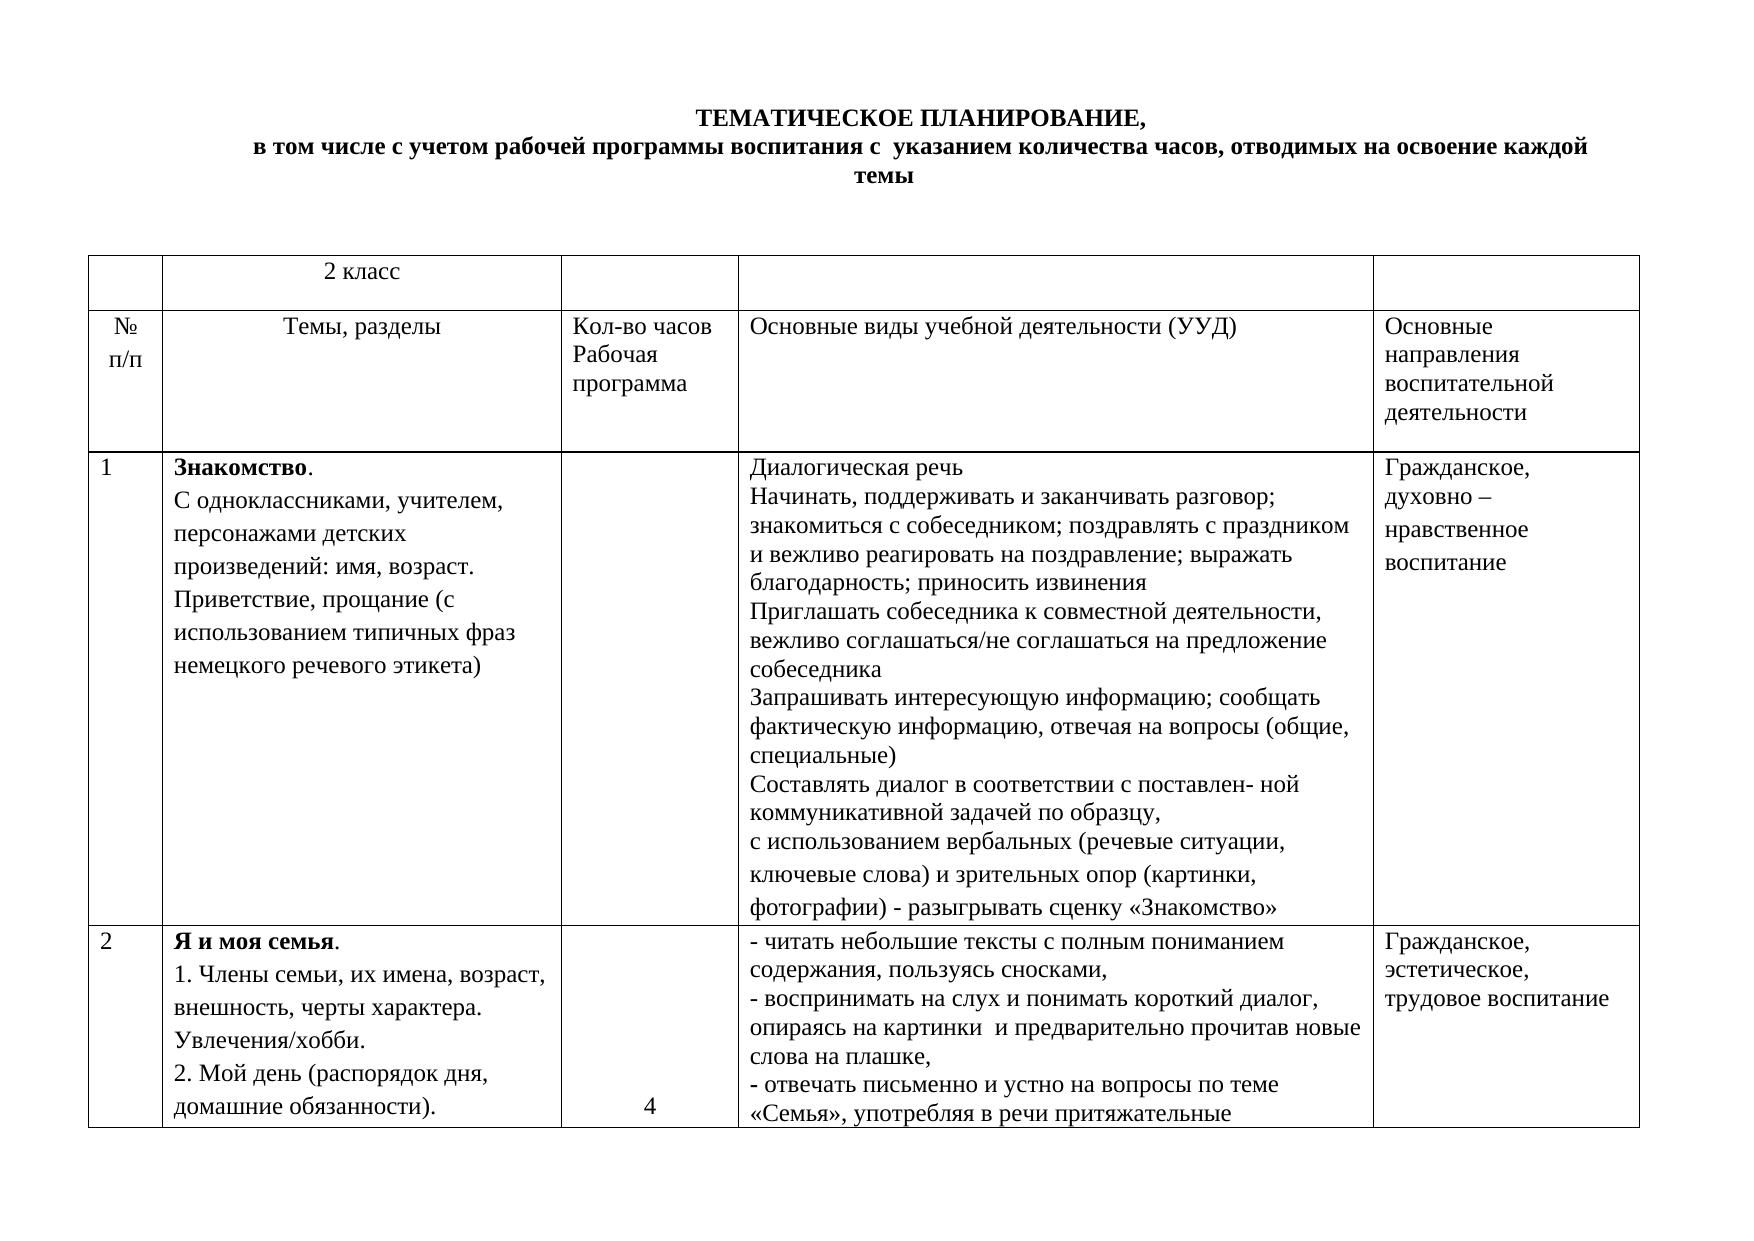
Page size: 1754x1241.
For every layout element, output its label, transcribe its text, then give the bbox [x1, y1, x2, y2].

table_header [739, 256, 1373, 310]
table_cell Основные направления воспитательной деятельности [1374, 311, 1639, 451]
table_cell 4 [562, 926, 738, 1127]
table_cell Диалогическая речь Начинать, поддерживать и заканчивать разговор; знакомиться с собеседником; поздравлять с праздником и вежливо реагировать на поздравление; выражать благодарность; приносить извинения Приглашать собеседника к совместной деятельности, вежливо соглашаться/не соглашаться на предложение собеседника Запрашивать интересующую информацию; сообщать фактическую информацию, отвечая на вопросы (общие, специальные) Составлять диалог в соответствии с поставлен- ной коммуникативной задачей по образцу, с использованием вербальных (речевые ситуации, ключевые слова) и зрительных опор (картинки, фотографии) - разыгрывать сценку «Знакомство» [739, 453, 1373, 925]
table_cell Гражданское, духовно –нравственное воспитание [1374, 453, 1639, 925]
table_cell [1374, 926, 1639, 1127]
table_cell 2 [89, 926, 162, 1127]
table_cell № п/п [89, 311, 162, 451]
table_cell [562, 453, 738, 925]
table_header [89, 256, 162, 310]
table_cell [163, 926, 561, 1127]
table_header 2 класс [163, 256, 561, 310]
table_cell Темы, разделы [163, 311, 561, 451]
table_header [562, 256, 738, 310]
table_cell 1 [89, 453, 162, 925]
text в том числе с учетом рабочей программы воспитания с указанием количества часов, отводимых на освоение каждой темы [164, 131, 1604, 189]
table_cell Основные виды учебной деятельности (УУД) [739, 311, 1373, 451]
text ТЕМАТИЧЕСКОЕ ПЛАНИРОВАНИЕ, [164, 103, 1604, 131]
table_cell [739, 926, 1373, 1127]
table_cell Знакомство. С одноклассниками, учителем, персонажами детских произведений: имя, возраст. Приветствие, прощание (с использованием типичных фраз немецкого речевого этикета) [163, 453, 561, 925]
table_cell Кол-во часов Рабочая программа [562, 311, 738, 451]
table_header [1374, 256, 1639, 310]
